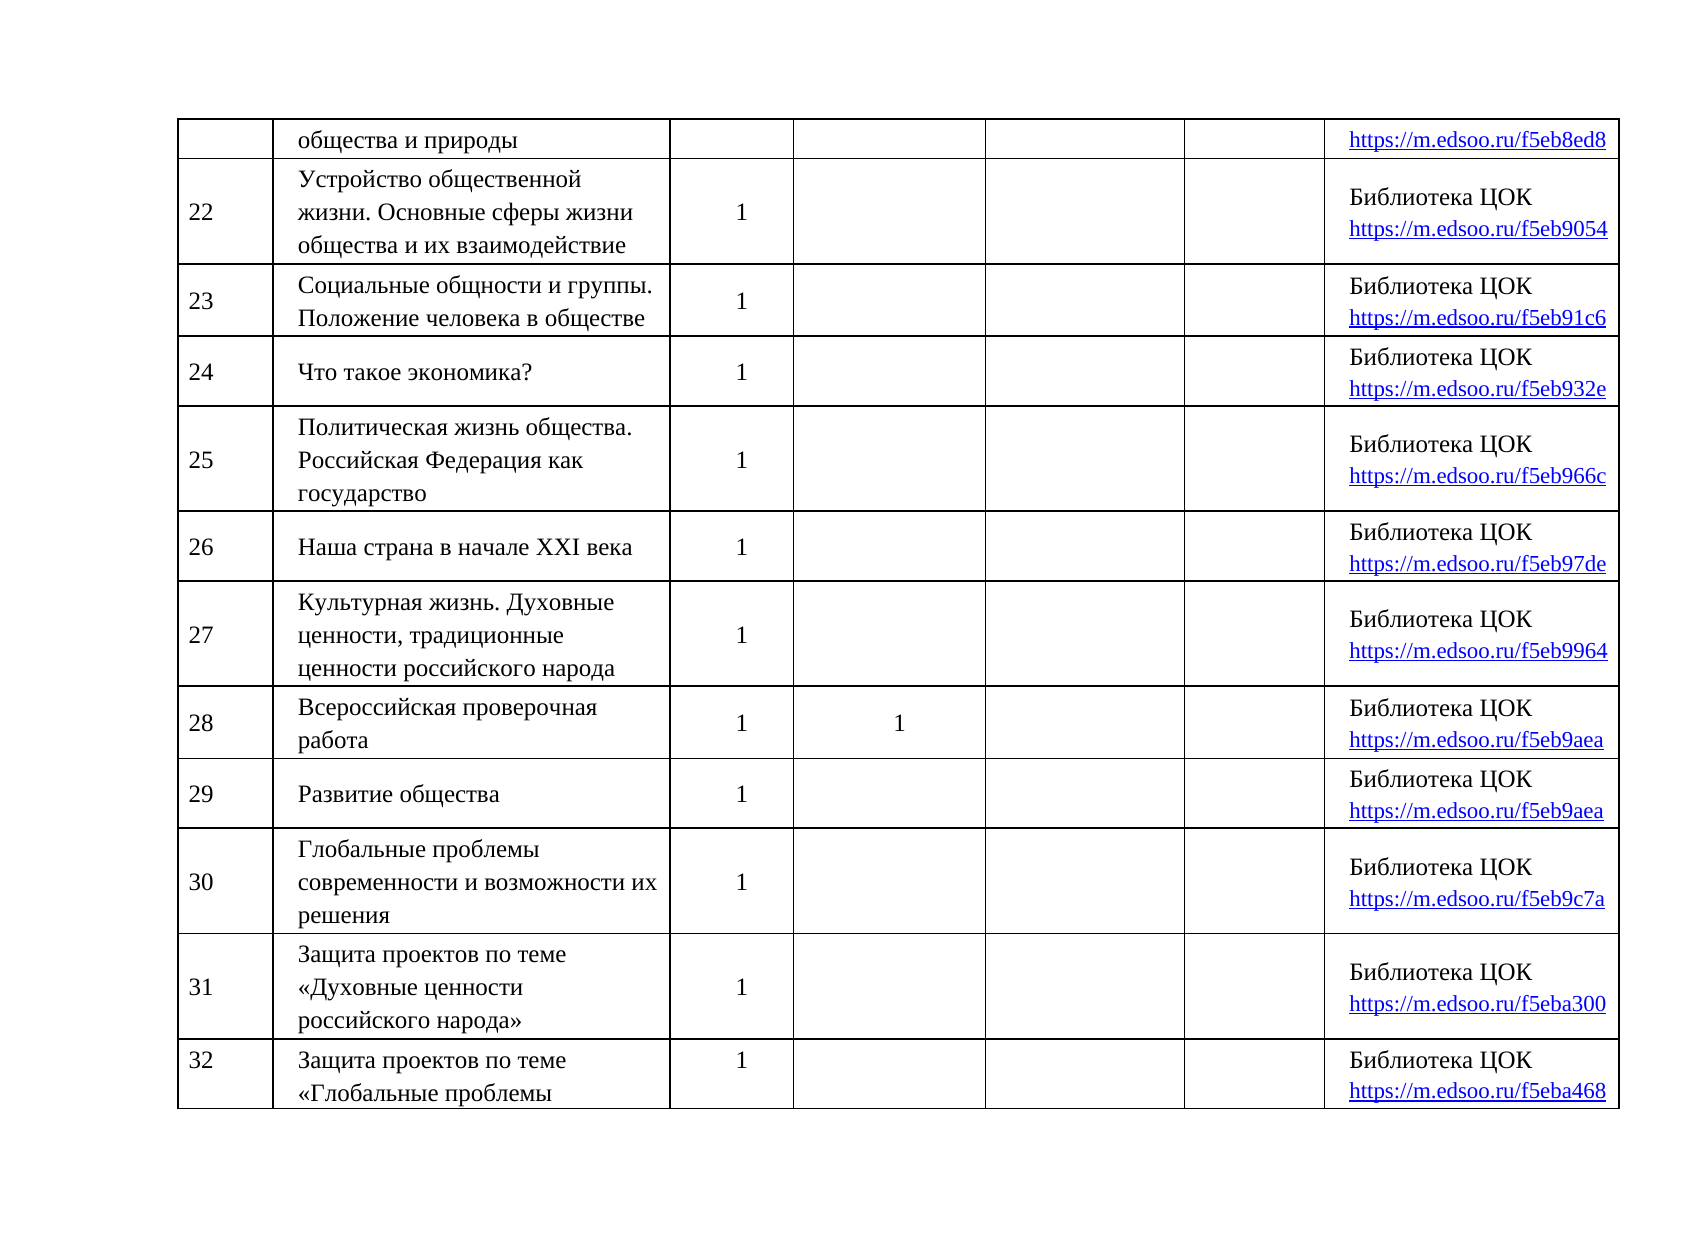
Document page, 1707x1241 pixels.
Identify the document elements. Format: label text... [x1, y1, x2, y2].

table_cell 1 [671, 159, 793, 263]
table_cell Библиотека ЦОК https://m.edsoo.ru/f5eb932e [1325, 337, 1618, 405]
table_cell [794, 582, 985, 685]
table_cell [1185, 934, 1324, 1038]
table_cell [986, 265, 1184, 335]
table_cell [986, 582, 1184, 685]
table_cell [1185, 337, 1324, 405]
table_cell 30 [179, 829, 272, 933]
table_cell 1 [671, 407, 793, 510]
table_cell 21 [179, 120, 272, 157]
table_cell [986, 337, 1184, 405]
table_cell [986, 407, 1184, 510]
table_cell [986, 934, 1184, 1038]
table_cell [1185, 407, 1324, 510]
table_cell 27 [179, 582, 272, 685]
table_cell Защита проектов по теме «Духовные ценности российского народа» [274, 934, 669, 1038]
table_cell 1 [671, 265, 793, 335]
table_cell Социальные общности и группы. Положение человека в обществе [274, 265, 669, 335]
table_cell 25 [179, 407, 272, 510]
table_cell Библиотека ЦОК https://m.edsoo.ru/f5eb9964 [1325, 582, 1618, 685]
table_cell 22 [179, 159, 272, 263]
table_cell 28 [179, 687, 272, 758]
table_cell [1185, 159, 1324, 263]
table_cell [1325, 120, 1618, 157]
table_cell [1185, 1040, 1324, 1108]
table_cell Культурная жизнь. Духовные ценности, традиционные ценности российского народа [274, 582, 669, 685]
table_cell 26 [179, 512, 272, 580]
table_cell 23 [179, 265, 272, 335]
table_cell 1 [794, 687, 985, 758]
table_cell Библиотека ЦОК https://m.edsoo.ru/f5eb9aea [1325, 687, 1618, 758]
table_cell [1185, 120, 1324, 157]
table_cell [794, 934, 985, 1038]
table_cell Всероссийская проверочная работа [274, 687, 669, 758]
table_cell 1 [671, 337, 793, 405]
table_cell Библиотека ЦОК https://m.edsoo.ru/f5eb97de [1325, 512, 1618, 580]
table_cell Библиотека ЦОК https://m.edsoo.ru/f5eb9c7a [1325, 829, 1618, 933]
table_cell [986, 120, 1184, 157]
table_cell 1 [671, 582, 793, 685]
table_cell Наша страна в начале XXI века [274, 512, 669, 580]
table_cell Библиотека ЦОК https://m.edsoo.ru/f5eb9054 [1325, 159, 1618, 263]
table_cell [794, 829, 985, 933]
table_cell 1 [671, 1040, 793, 1108]
table_cell [794, 337, 985, 405]
table_cell 1 [671, 934, 793, 1038]
table_cell Библиотека ЦОК https://m.edsoo.ru/f5eb9aea [1325, 759, 1618, 827]
table_cell [794, 1040, 985, 1108]
table_cell 1 [671, 512, 793, 580]
table_cell 29 [179, 759, 272, 827]
table_cell [794, 265, 985, 335]
table_cell 31 [179, 934, 272, 1038]
table_cell [986, 159, 1184, 263]
table_cell [986, 512, 1184, 580]
table_cell [986, 759, 1184, 827]
table_cell Библиотека ЦОК https://m.edsoo.ru/f5eba300 [1325, 934, 1618, 1038]
table_cell [1185, 265, 1324, 335]
table_cell [794, 759, 985, 827]
table_cell [1185, 582, 1324, 685]
table_cell Политическая жизнь общества. Российская Федерация как государство [274, 407, 669, 510]
table_cell [1185, 687, 1324, 758]
table_cell Что такое экономика? [274, 337, 669, 405]
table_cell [274, 120, 669, 157]
table_cell 24 [179, 337, 272, 405]
table_cell [986, 1040, 1184, 1108]
table_cell Библиотека ЦОК https://m.edsoo.ru/f5eb966c [1325, 407, 1618, 510]
table_cell [1185, 759, 1324, 827]
table_cell 1 [671, 829, 793, 933]
table_cell [794, 512, 985, 580]
table_cell 32 [179, 1040, 272, 1108]
table_cell [1185, 512, 1324, 580]
table_cell [794, 407, 985, 510]
table_cell [794, 120, 985, 157]
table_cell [274, 1040, 669, 1108]
table_cell Развитие общества [274, 759, 669, 827]
table_cell 1 [671, 759, 793, 827]
table_cell 1 [671, 687, 793, 758]
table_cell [1325, 1040, 1618, 1108]
table_cell [1185, 829, 1324, 933]
table_cell [986, 829, 1184, 933]
table_cell [986, 687, 1184, 758]
table_cell 1 [671, 120, 793, 157]
table_cell Глобальные проблемы современности и возможности их решения [274, 829, 669, 933]
table_cell Библиотека ЦОК https://m.edsoo.ru/f5eb91c6 [1325, 265, 1618, 335]
table_cell [794, 159, 985, 263]
table_cell Устройство общественной жизни. Основные сферы жизни общества и их взаимодействие [274, 159, 669, 263]
